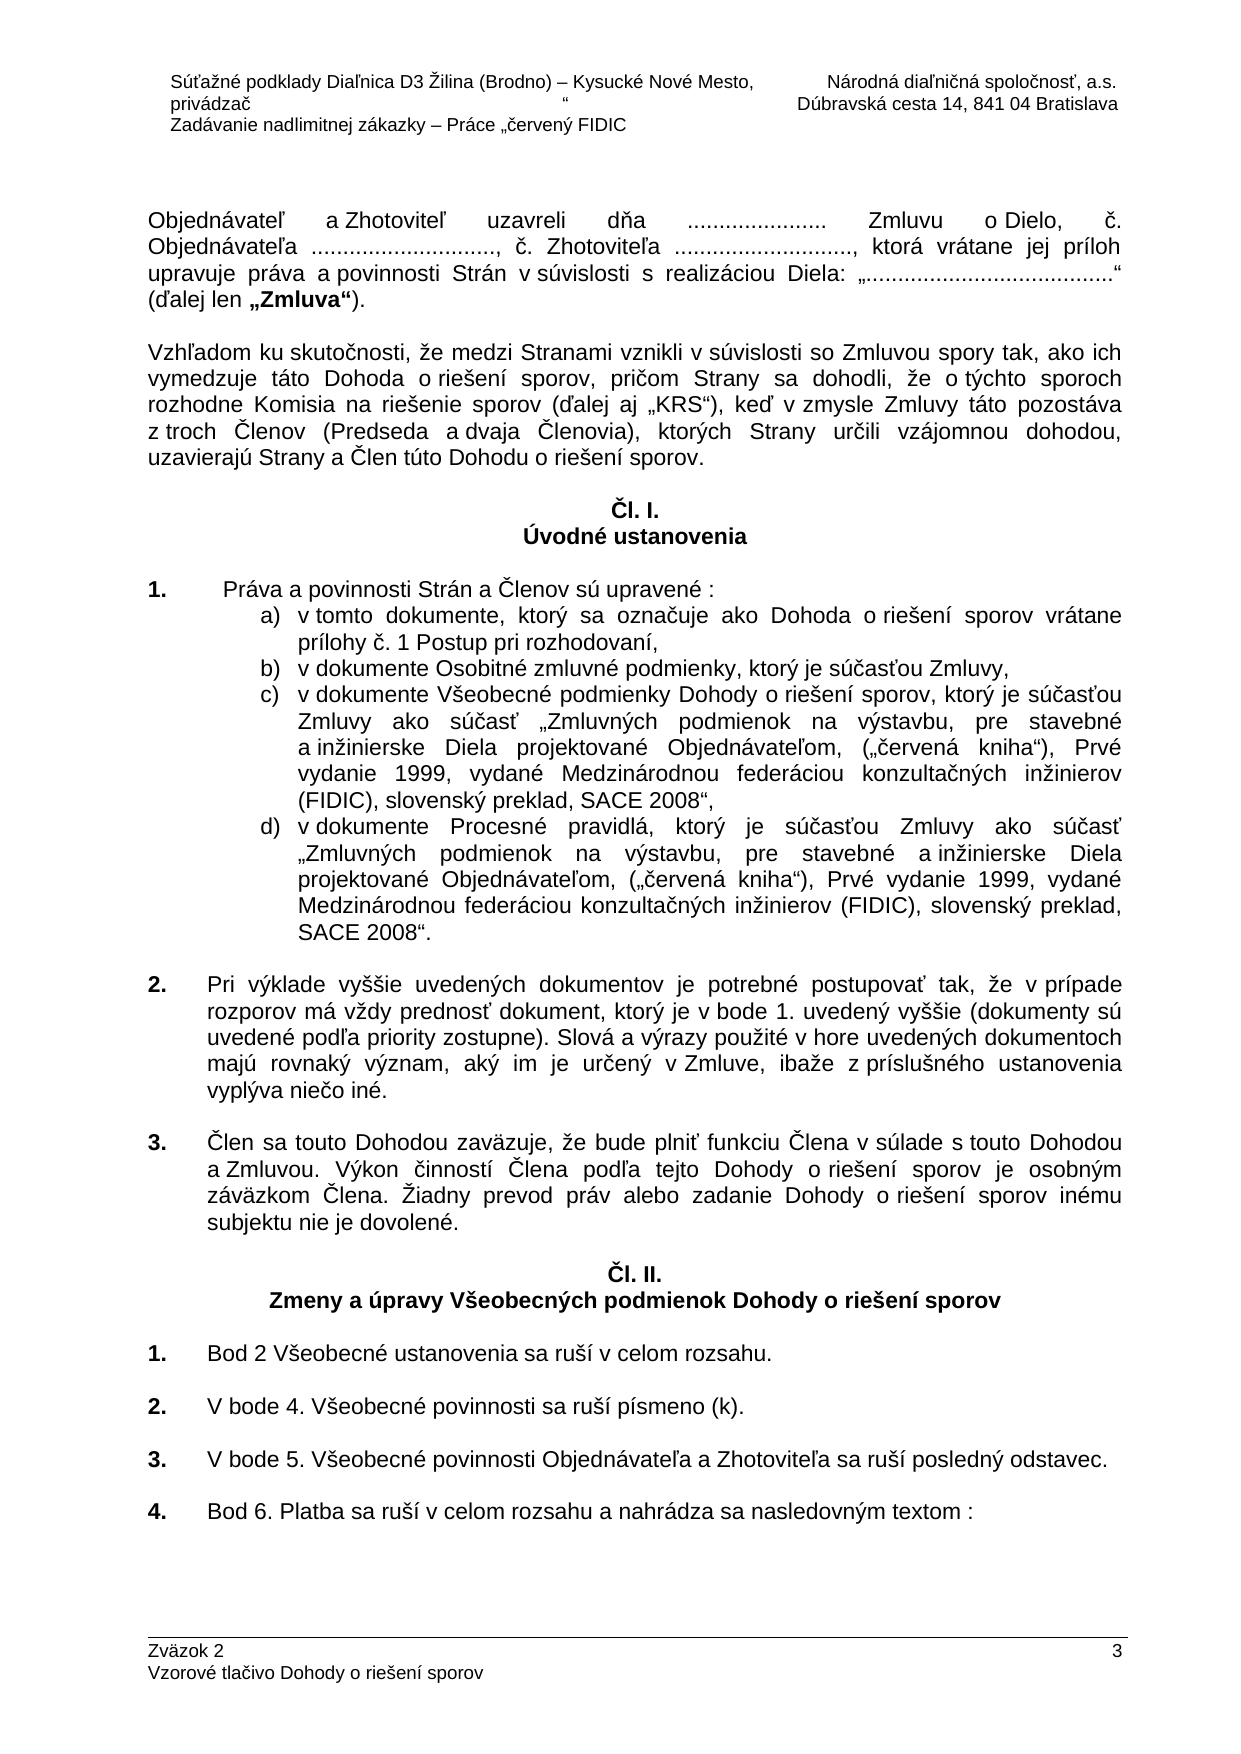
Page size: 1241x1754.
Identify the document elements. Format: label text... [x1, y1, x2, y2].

text 3. Člen sa touto Dohodou zaväzuje, že bude plniť funkciu Člena v súlade s touto Dohodou a Zmluvou. Výkon činností Člena podľa tejto Dohody o riešení sporov je osobným záväzkom Člena. Žiadny prevod práv alebo zadanie Dohody o riešení sporov inému subjektu nie je dovolené. [148, 1129, 1122, 1235]
list v tomto dokumente, ktorý sa označuje ako Dohoda o riešení sporov vrátane prílohy č. 1 Postup pri rozhodovaní, [260, 602, 1122, 655]
list Bod 6. Platba sa ruší v celom rozsahu a nahrádza sa nasledovným textom : [148, 1498, 1122, 1525]
text 2. Pri výklade vyššie uvedených dokumentov je potrebné postupovať tak, že v prípade rozporov má vždy prednosť dokument, ktorý je v bode 1. uvedený vyššie (dokumenty sú uvedené podľa priority zostupne). Slová a výrazy použité v hore uvedených dokumentoch majú rovnaký význam, aký im je určený v Zmluve, ibaže z príslušného ustanovenia vyplýva niečo iné. [148, 971, 1122, 1103]
list v dokumente Osobitné zmluvné podmienky, ktorý je súčasťou Zmluvy, [260, 655, 1122, 681]
list v dokumente Procesné pravidlá, ktorý je súčasťou Zmluvy ako súčasť „Zmluvných podmienok na výstavbu, pre stavebné a inžinierske Diela projektované Objednávateľom, („červená kniha“), Prvé vydanie 1999, vydané Medzinárodnou federáciou konzultačných inžinierov (FIDIC), slovenský preklad, SACE 2008“. [260, 813, 1122, 945]
text Objednávateľ a Zhotoviteľ uzavreli dňa ...................... Zmluvu o Dielo, č. Objednávateľa ............................., č. Zhotoviteľa ............................, ktorá vrátane jej príloh upravuje práva a povinnosti Strán v súvislosti s realizáciou Diela: „.......................................“ (ďalej len „Zmluva“). [148, 207, 1122, 312]
list Práva a povinnosti Strán a Členov sú upravené : [148, 576, 1122, 602]
text Úvodné ustanovenia [148, 523, 1122, 549]
list V bode 5. Všeobecné povinnosti Objednávateľa a Zhotoviteľa sa ruší posledný odstavec. [148, 1446, 1122, 1472]
text Vzhľadom ku skutočnosti, že medzi Stranami vznikli v súvislosti so Zmluvou spory tak, ako ich vymedzuje táto Dohoda o riešení sporov, pričom Strany sa dohodli, že o týchto sporoch rozhodne Komisia na riešenie sporov (ďalej aj „KRS“), keď v zmysle Zmluvy táto pozostáva z troch Členov (Predseda a dvaja Členovia), ktorých Strany určili vzájomnou dohodou, uzavierajú Strany a Člen túto Dohodu o riešení sporov. [148, 339, 1122, 471]
text Čl. I. [148, 497, 1122, 523]
list v dokumente Všeobecné podmienky Dohody o riešení sporov, ktorý je súčasťou Zmluvy ako súčasť „Zmluvných podmienok na výstavbu, pre stavebné a inžinierske Diela projektované Objednávateľom, („červená kniha“), Prvé vydanie 1999, vydané Medzinárodnou federáciou konzultačných inžinierov (FIDIC), slovenský preklad, SACE 2008“, [260, 681, 1122, 813]
text Zmeny a úpravy Všeobecných podmienok Dohody o riešení sporov [148, 1287, 1122, 1314]
list Bod 2 Všeobecné ustanovenia sa ruší v celom rozsahu. [148, 1340, 1122, 1367]
text Čl. II. [148, 1261, 1122, 1287]
list V bode 4. Všeobecné povinnosti sa ruší písmeno (k). [148, 1393, 1122, 1419]
